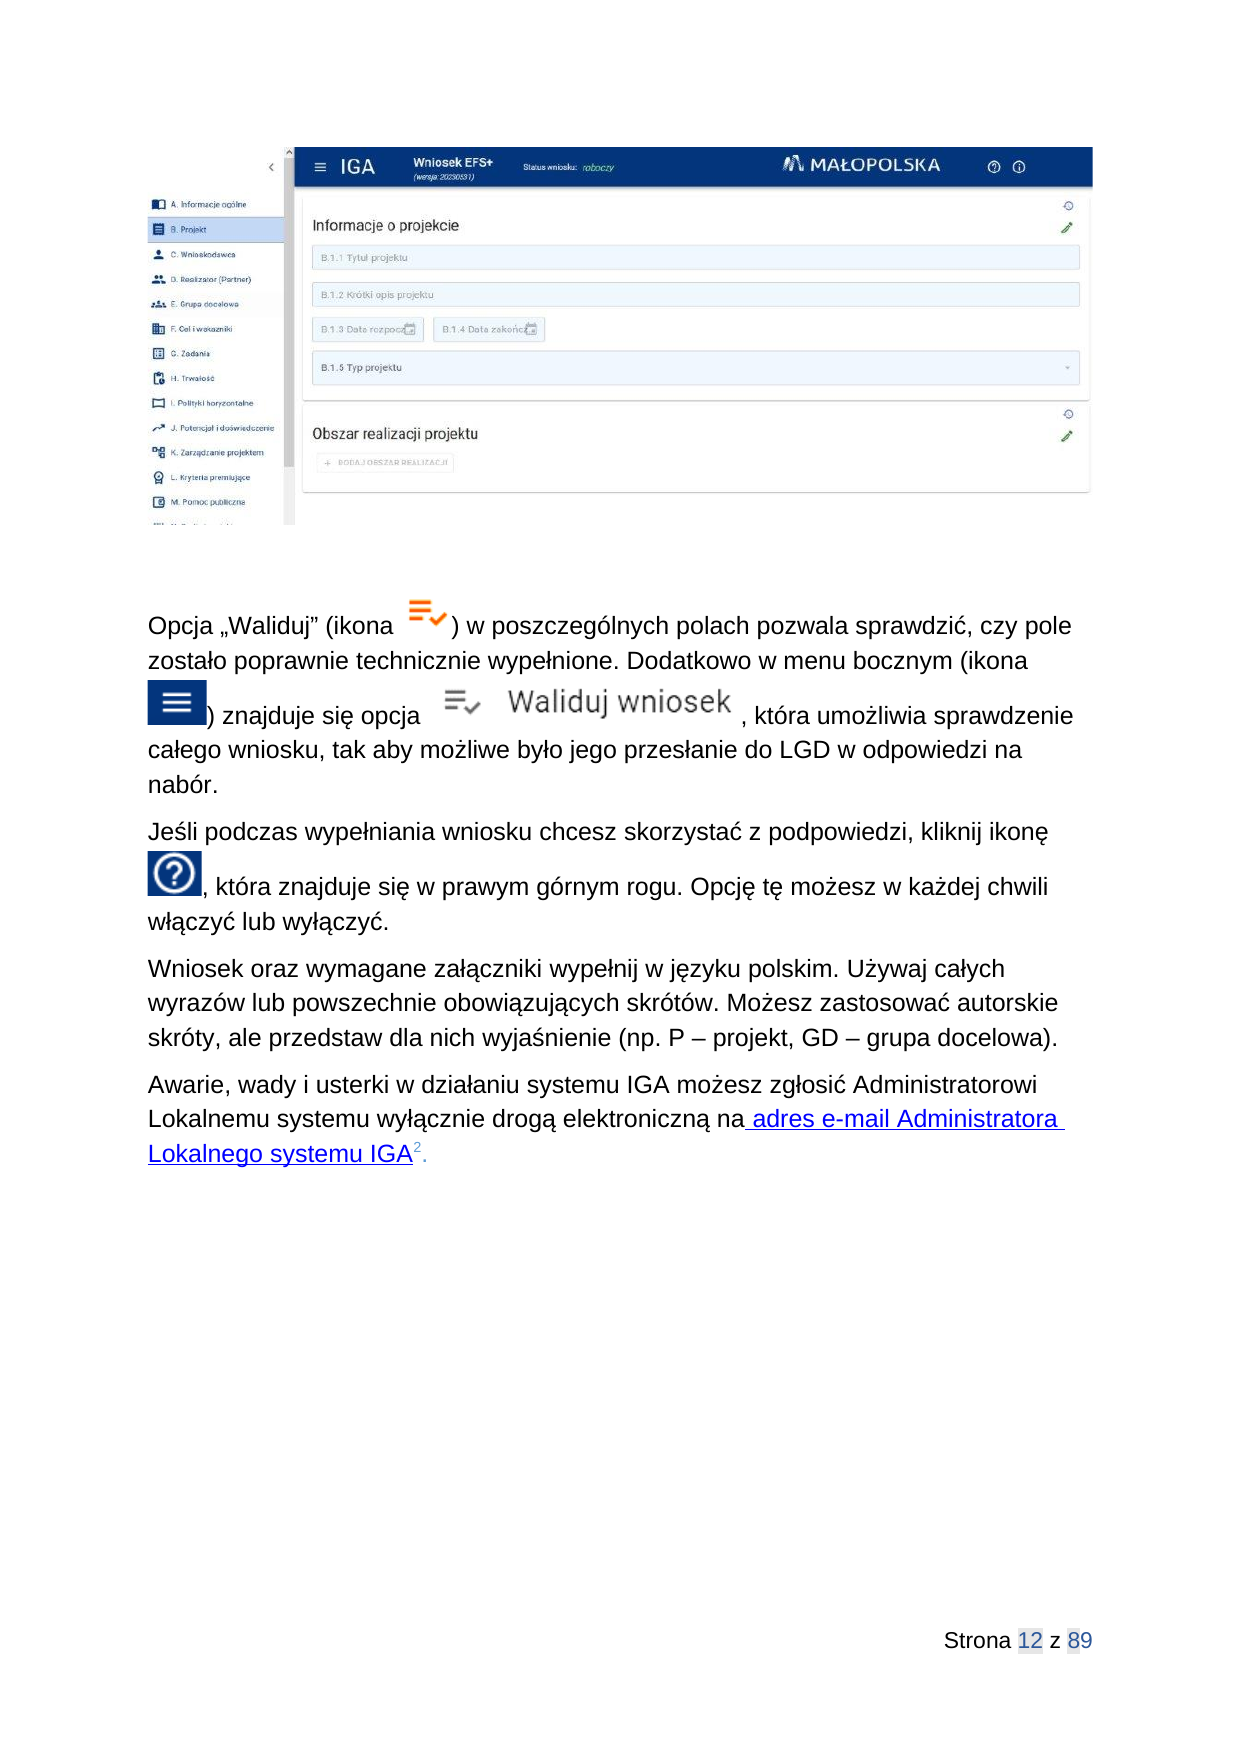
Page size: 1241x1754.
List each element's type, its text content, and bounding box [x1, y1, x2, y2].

text Awarie, wady i usterki w działaniu systemu IGA możesz zgłosić Administratorowi Lokalnemu systemu wyłącznie drogą elektroniczną na adres e-mail Administratora Lokalnego systemu IGA2. [148, 1070, 1093, 1167]
text Wniosek oraz wymagane załączniki wypełnij w języku polskim. Używaj całych wyrazów lub powszechnie obowiązujących skrótów. Możesz zastosować autorskie skróty, ale przedstaw dla nich wyjaśnienie (np. P – projekt, GD – grupa docelowa). [148, 954, 1093, 1051]
picture [147, 147, 1093, 525]
text Jeśli podczas wypełniania wniosku chcesz skorzystać z podpowiedzi, kliknij ikonę , która znajduje się w prawym górnym rogu. Opcję tę możesz w każdej chwili włączyć lub wyłączyć. [148, 817, 1093, 936]
text Opcja „Waliduj” (ikona ) w poszczególnych polach pozwala sprawdzić, czy pole zostało poprawnie technicznie wypełnione. Dodatkowo w menu bocznym (ikona ) znajduje się opcja , która umożliwia sprawdzenie całego wniosku, tak aby możliwe było jego przesłanie do LGD w odpowiedzi na nabór. [148, 590, 1093, 799]
picture [427, 680, 740, 725]
picture [147, 680, 207, 725]
picture [400, 590, 452, 635]
picture [147, 851, 202, 896]
